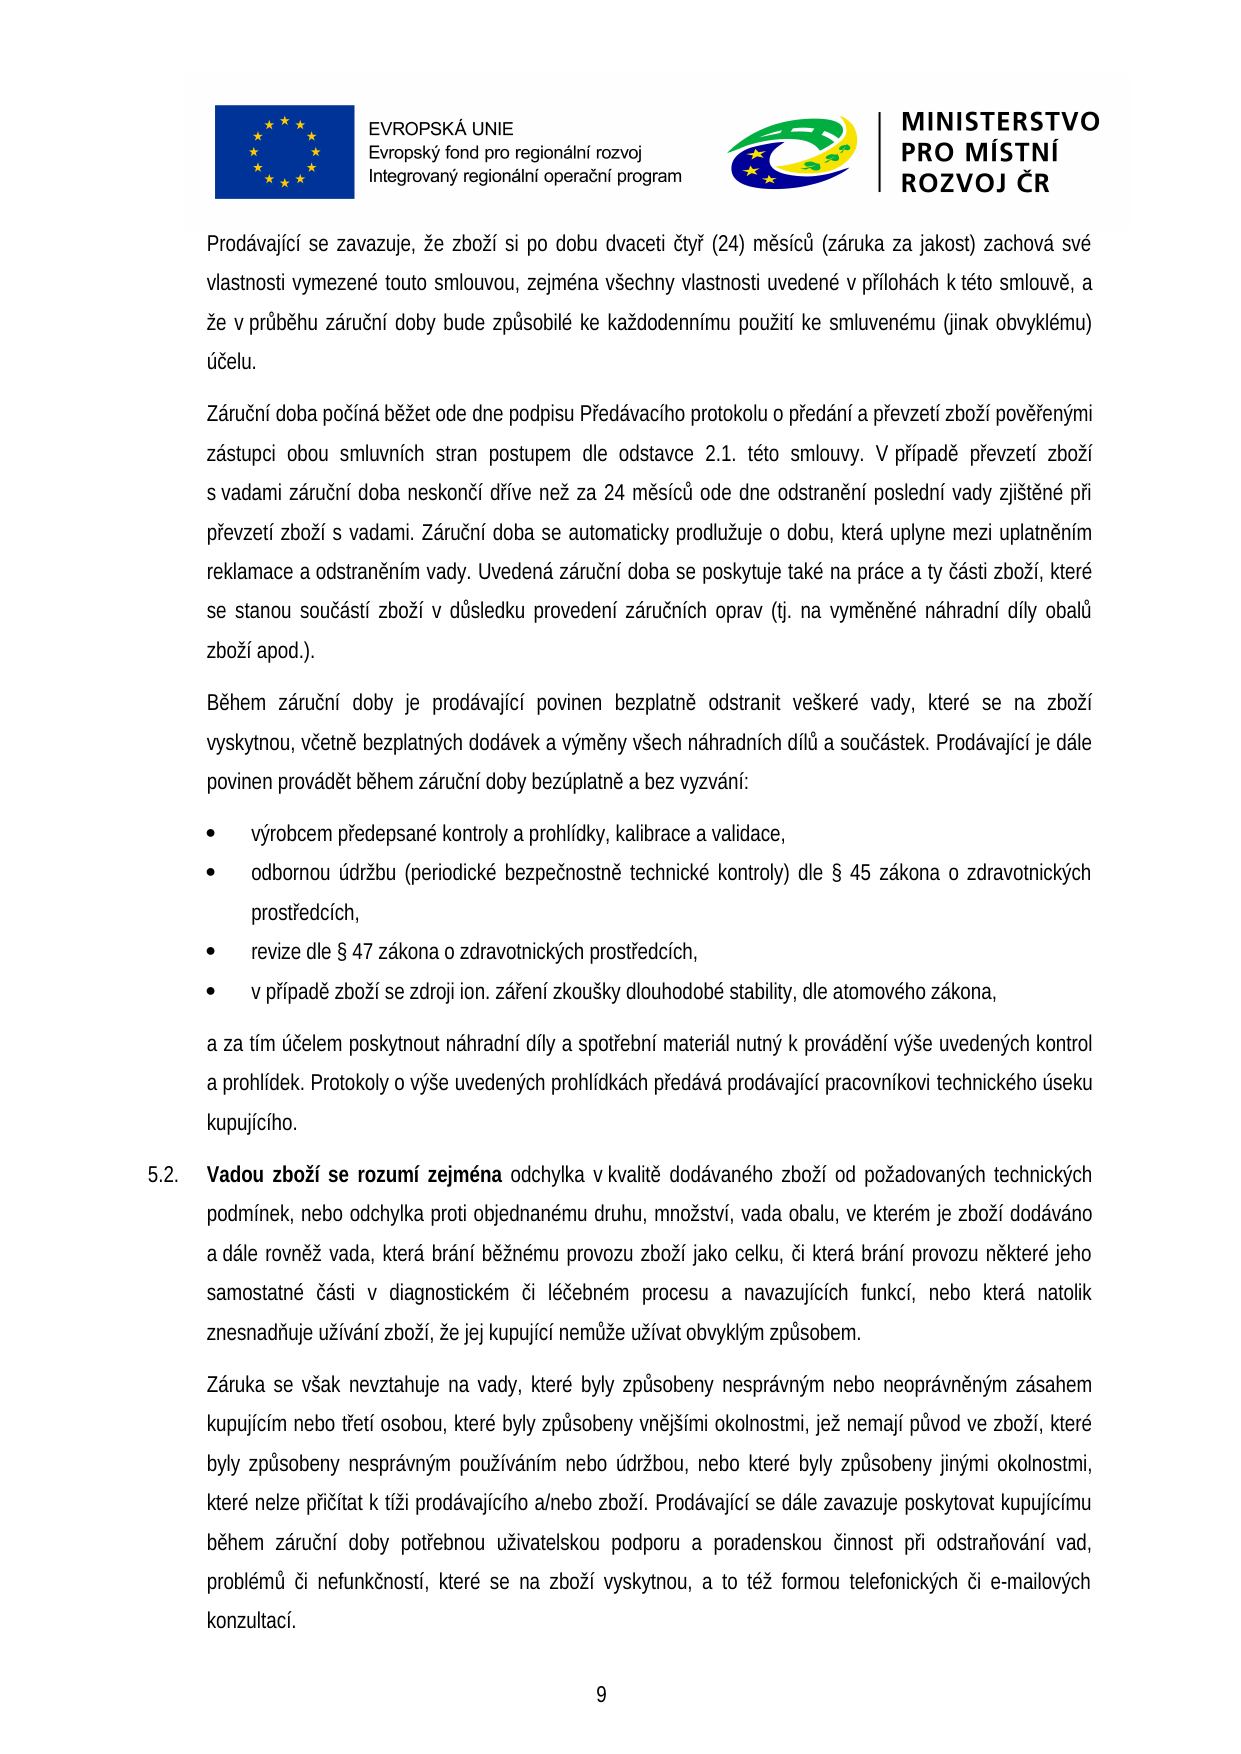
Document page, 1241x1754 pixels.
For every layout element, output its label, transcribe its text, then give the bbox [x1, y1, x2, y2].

list výrobcem předepsané kontroly a prohlídky, kalibrace a validace, [207, 820, 1093, 846]
picture [184, 73, 1130, 230]
list Vadou zboží se rozumí zejména odchylka v kvalitě dodávaného zboží od požadovaných technických podmínek, nebo odchylka proti objednanému druhu, množství, vada obalu, ve kterém je zboží dodáváno a dále rovněž vada, která brání běžnému provozu zboží jako celku, či která brání provozu některé jeho samostatné části v diagnostickém či léčebném procesu a navazujících funkcí, nebo která natolik znesnadňuje užívání zboží, že jej kupující nemůže užívat obvyklým způsobem. [148, 1161, 1093, 1345]
text Záruční doba počíná běžet ode dne podpisu Předávacího protokolu o předání a převzetí zboží pověřenými zástupci obou smluvních stran postupem dle odstavce 2.1. této smlouvy. V případě převzetí zboží s vadami záruční doba neskončí dříve než za 24 měsíců ode dne odstranění poslední vady zjištěné při převzetí zboží s vadami. Záruční doba se automaticky prodlužuje o dobu, která uplyne mezi uplatněním reklamace a odstraněním vady. Uvedená záruční doba se poskytuje také na práce a ty části zboží, které se stanou součástí zboží v důsledku provedení záručních oprav (tj. na vyměněné náhradní díly obalů zboží apod.). [207, 400, 1093, 663]
text Záruka se však nevztahuje na vady, které byly způsobeny nesprávným nebo neoprávněným zásahem kupujícím nebo třetí osobou, které byly způsobeny vnějšími okolnostmi, jež nemají původ ve zboží, které byly způsobeny nesprávným používáním nebo údržbou, nebo které byly způsobeny jinými okolnostmi, které nelze přičítat k tíži prodávajícího a/nebo zboží. Prodávající se dále zavazuje poskytovat kupujícímu během záruční doby potřebnou uživatelskou podporu a poradenskou činnost při odstraňování vad, problémů či nefunkčností, které se na zboží vyskytnou, a to též formou telefonických či e-mailových konzultací. [207, 1371, 1093, 1634]
text a za tím účelem poskytnout náhradní díly a spotřební materiál nutný k provádění výše uvedených kontrol a prohlídek. Protokoly o výše uvedených prohlídkách předává prodávající pracovníkovi technického úseku kupujícího. [207, 1030, 1093, 1135]
list v případě zboží se zdroji ion. záření zkoušky dlouhodobé stability, dle atomového zákona, [207, 978, 1093, 1004]
text Během záruční doby je prodávající povinen bezplatně odstranit veškeré vady, které se na zboží vyskytnou, včetně bezplatných dodávek a výměny všech náhradních dílů a součástek. Prodávající je dále povinen provádět během záruční doby bezúplatně a bez vyzvání: [207, 689, 1093, 794]
list revize dle § 47 zákona o zdravotnických prostředcích, [207, 938, 1093, 965]
text Prodávající se zavazuje, že zboží si po dobu dvaceti čtyř (24) měsíců (záruka za jakost) zachová své vlastnosti vymezené touto smlouvou, zejména všechny vlastnosti uvedené v přílohách k této smlouvě, a že v průběhu záruční doby bude způsobilé ke každodennímu použití ke smluvenému (jinak obvyklému) účelu. [207, 230, 1093, 374]
list odbornou údržbu (periodické bezpečnostně technické kontroly) dle § 45 zákona o zdravotnických prostředcích, [207, 859, 1093, 925]
